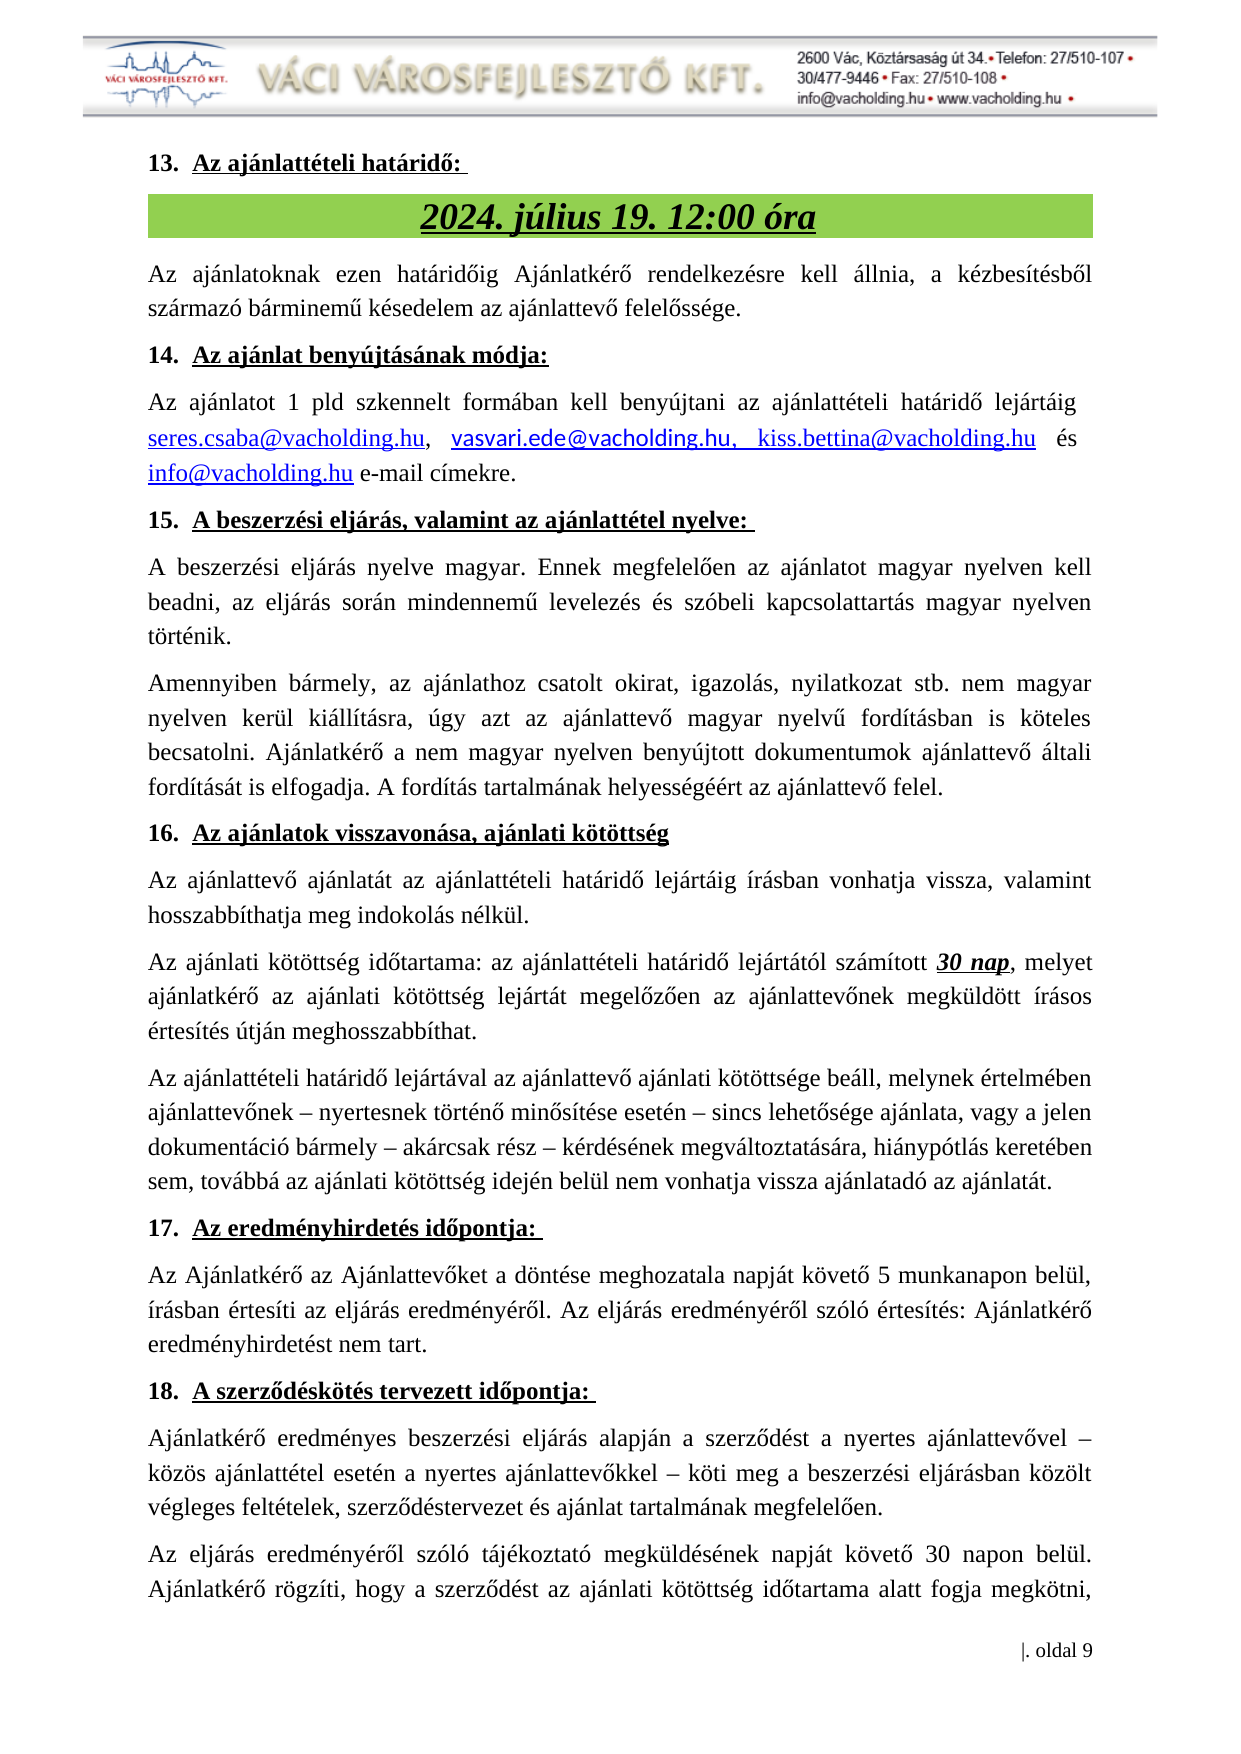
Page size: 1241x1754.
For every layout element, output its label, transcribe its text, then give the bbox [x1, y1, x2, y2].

list Az ajánlattételi határidő: [148, 148, 1093, 176]
text Az Ajánlatkérő az Ajánlattevőket a döntése meghozatala napját követő 5 munkanapon belül, írásban értesíti az eljárás eredményéről. Az eljárás eredményéről szóló értesítés: Ajánlatkérő eredményhirdetést nem tart. [148, 1260, 1093, 1358]
text Ajánlatkérő eredményes beszerzési eljárás alapján a szerződést a nyertes ajánlattevővel – közös ajánlattétel esetén a nyertes ajánlattevőkkel – köti meg a beszerzési eljárásban közölt végleges feltételek, szerződéstervezet és ajánlat tartalmának megfelelően. [148, 1423, 1093, 1521]
list Az ajánlat benyújtásának módja: [148, 340, 1093, 369]
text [148, 1539, 1093, 1602]
text Az ajánlati kötöttség időtartama: az ajánlattételi határidő lejártától számított 30 nap, melyet ajánlatkérő az ajánlati kötöttség lejártát megelőzően az ajánlattevőnek megküldött írásos értesítés útján meghosszabbíthat. [148, 947, 1093, 1045]
text Az ajánlattételi határidő lejártával az ajánlattevő ajánlati kötöttsége beáll, melynek értelmében ajánlattevőnek – nyertesnek történő minősítése esetén – sincs lehetősége ajánlata, vagy a jelen dokumentáció bármely – akárcsak rész – kérdésének megváltoztatására, hiánypótlás keretében sem, továbbá az ajánlati kötöttség idején belül nem vonhatja vissza ajánlatadó az ajánlatát. [148, 1063, 1093, 1195]
text 2024. július 19. 12:00 óra [148, 194, 1093, 238]
list Az ajánlatok visszavonása, ajánlati kötöttség [148, 818, 1093, 847]
picture [82, 35, 1158, 118]
text A beszerzési eljárás nyelve magyar. Ennek megfelelően az ajánlatot magyar nyelven kell beadni, az eljárás során mindennemű levelezés és szóbeli kapcsolattartás magyar nyelven történik. [148, 552, 1093, 650]
text Amennyiben bármely, az ajánlathoz csatolt okirat, igazolás, nyilatkozat stb. nem magyar nyelven kerül kiállításra, úgy azt az ajánlattevő magyar nyelvű fordításban is köteles becsatolni. Ajánlatkérő a nem magyar nyelven benyújtott dokumentumok ajánlattevő általi fordítását is elfogadja. A fordítás tartalmának helyességéért az ajánlattevő felel. [148, 668, 1093, 800]
text Az ajánlatoknak ezen határidőig Ajánlatkérő rendelkezésre kell állnia, a kézbesítésből származó bárminemű késedelem az ajánlattevő felelőssége. [148, 259, 1093, 322]
list A szerződéskötés tervezett időpontja: [148, 1376, 1093, 1405]
text Az ajánlattevő ajánlatát az ajánlattételi határidő lejártáig írásban vonhatja vissza, valamint hosszabbíthatja meg indokolás nélkül. [148, 866, 1093, 929]
text Az ajánlatot 1 pld szkennelt formában kell benyújtani az ajánlattételi határidő lejártáig seres.csaba@vacholding.hu, vasvari.ede@vacholding.hu, kiss.bettina@vacholding.hu és info@vacholding.hu e-mail címekre. [148, 387, 1077, 487]
list Az eredményhirdetés időpontja: [148, 1213, 1093, 1242]
list A beszerzési eljárás, valamint az ajánlattétel nyelve: [148, 505, 1093, 534]
